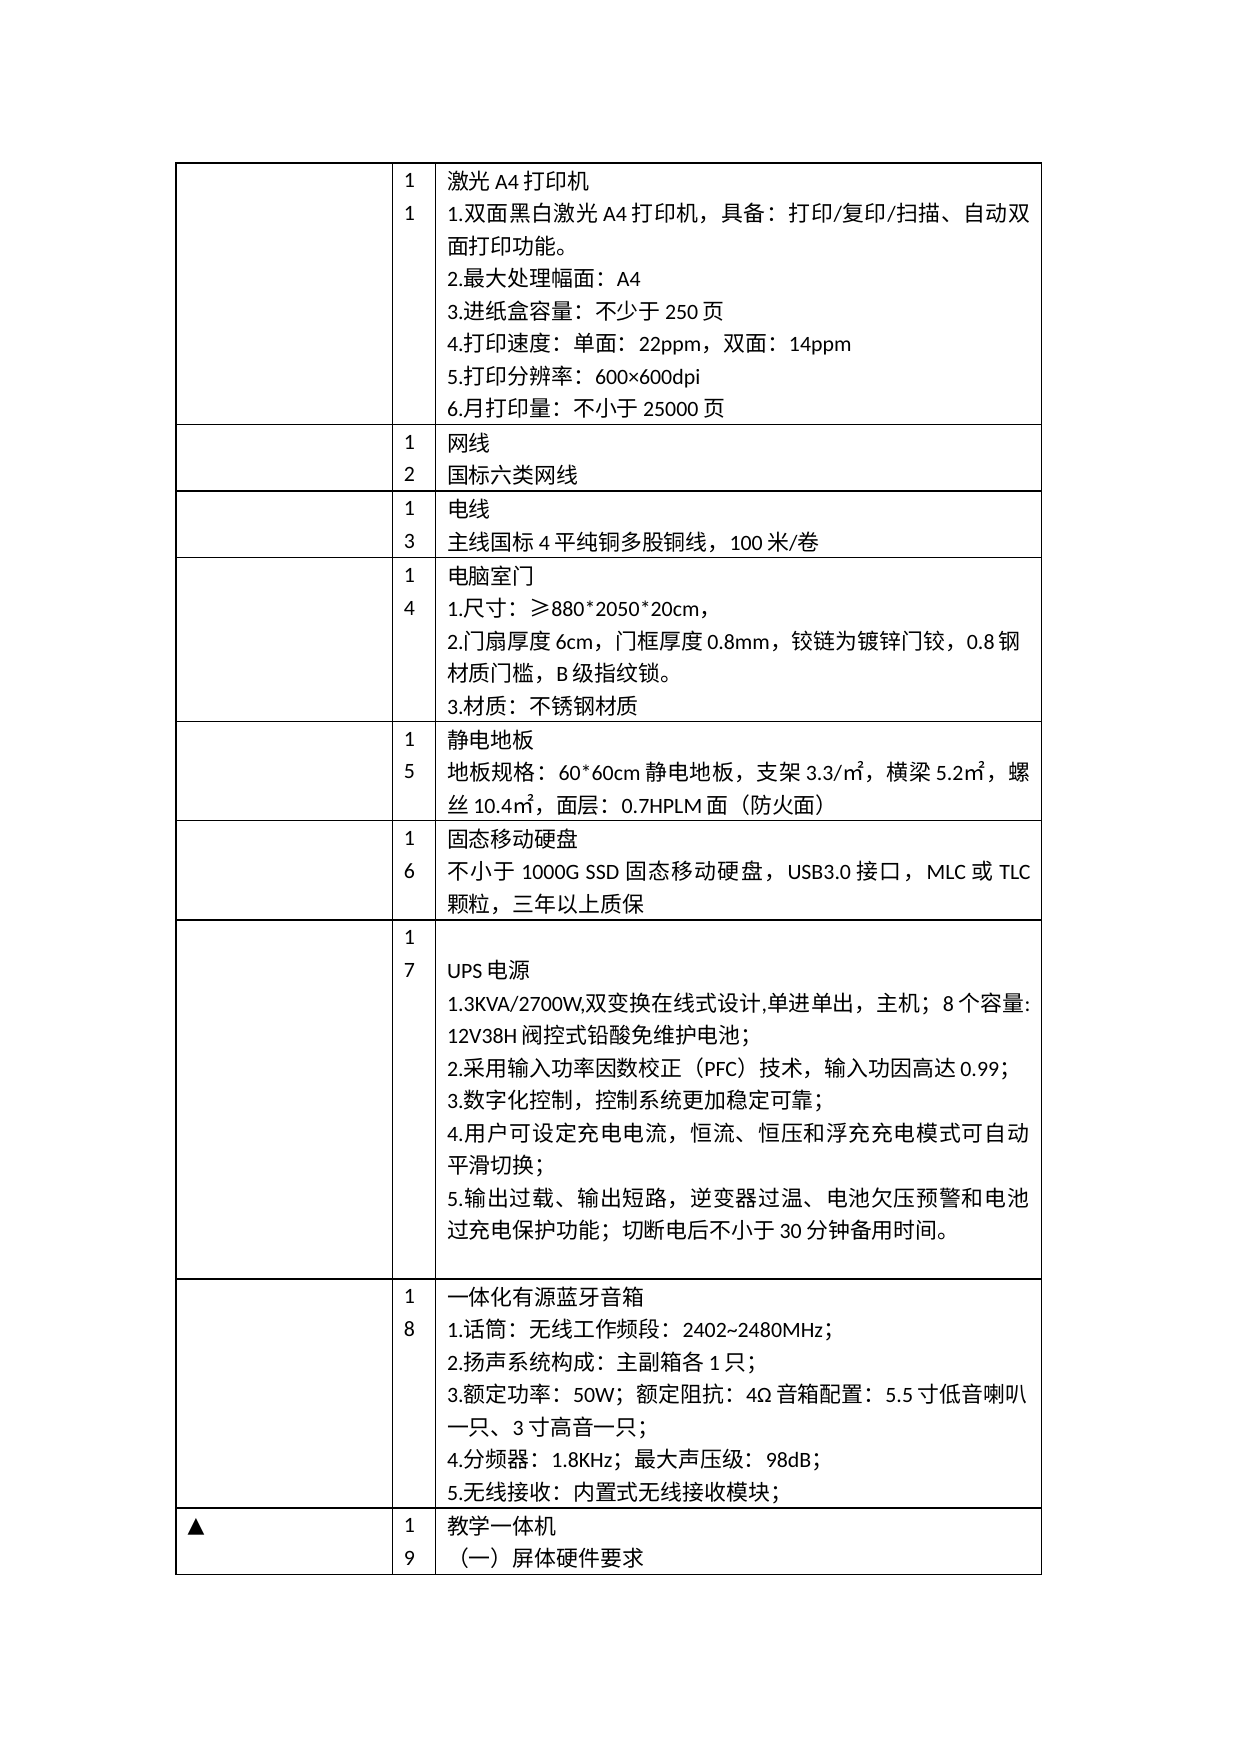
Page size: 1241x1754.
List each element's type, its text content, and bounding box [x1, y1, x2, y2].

table_cell 11 [393, 164, 435, 423]
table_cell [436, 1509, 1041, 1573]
table_cell UPS电源 1.3KVA/2700W,双变换在线式设计,单进单出，主机；8个容量: 12V38H阀控式铅酸免维护电池； 2.采用输入功率因数校正（PFC）技术，输入功因高达0.99； 3.数字化控制，控制系统更加稳定可靠； 4.用户可设定充电电流，恒流、恒压和浮充充电模式可自动平滑切换； 5.输出过载、输出短路，逆变器过温、电池欠压预警和电池过充电保护功能；切断电后不小于30分钟备用时间。 [436, 921, 1041, 1278]
table_cell 18 [393, 1280, 435, 1507]
table_cell 19 [393, 1509, 435, 1573]
table_cell [177, 1280, 392, 1507]
table_cell ▲ [177, 1509, 392, 1573]
table_cell 固态移动硬盘 不小于1000G SSD固态移动硬盘，USB3.0接口，MLC或TLC颗粒，三年以上质保 [436, 821, 1041, 919]
table_cell 电脑室门 1.尺寸：≥880*2050*20cm， 2.门扇厚度6cm，门框厚度0.8mm，铰链为镀锌门铰，0.8钢材质门槛，B级指纹锁。 3.材质：不锈钢材质 [436, 558, 1041, 721]
table_cell 17 [393, 921, 435, 1278]
table_cell [177, 821, 392, 919]
table_cell 静电地板 地板规格：60*60cm静电地板，支架3.3/㎡，横梁5.2㎡，螺丝10.4㎡，面层：0.7HPLM面（防火面） [436, 722, 1041, 820]
table_cell 13 [393, 492, 435, 557]
table_cell [177, 164, 392, 423]
table_cell [177, 722, 392, 820]
table_cell 一体化有源蓝牙音箱 1.话筒：无线工作频段：2402~2480MHz； 2.扬声系统构成：主副箱各1只； 3.额定功率：50W；额定阻抗：4Ω音箱配置：5.5寸低音喇叭一只、3寸高音一只； 4.分频器：1.8KHz；最大声压级：98dB； 5.无线接收：内置式无线接收模块； [436, 1280, 1041, 1507]
table_cell [177, 558, 392, 721]
table_cell 电线 主线国标4平纯铜多股铜线，100米/卷 [436, 492, 1041, 557]
table_cell 14 [393, 558, 435, 721]
table_cell [177, 921, 392, 1278]
table_cell 12 [393, 425, 435, 490]
table_cell [177, 492, 392, 557]
table_cell [177, 425, 392, 490]
table_cell 激光A4打印机 1.双面黑白激光A4打印机，具备：打印/复印/扫描、自动双面打印功能。 2.最大处理幅面：A4 3.进纸盒容量：不少于250页 4.打印速度：单面：22ppm，双面：14ppm 5.打印分辨率：600×600dpi 6.月打印量：不小于25000页 [436, 164, 1041, 423]
table_cell 16 [393, 821, 435, 919]
table_cell 15 [393, 722, 435, 820]
table_cell 网线 国标六类网线 [436, 425, 1041, 490]
